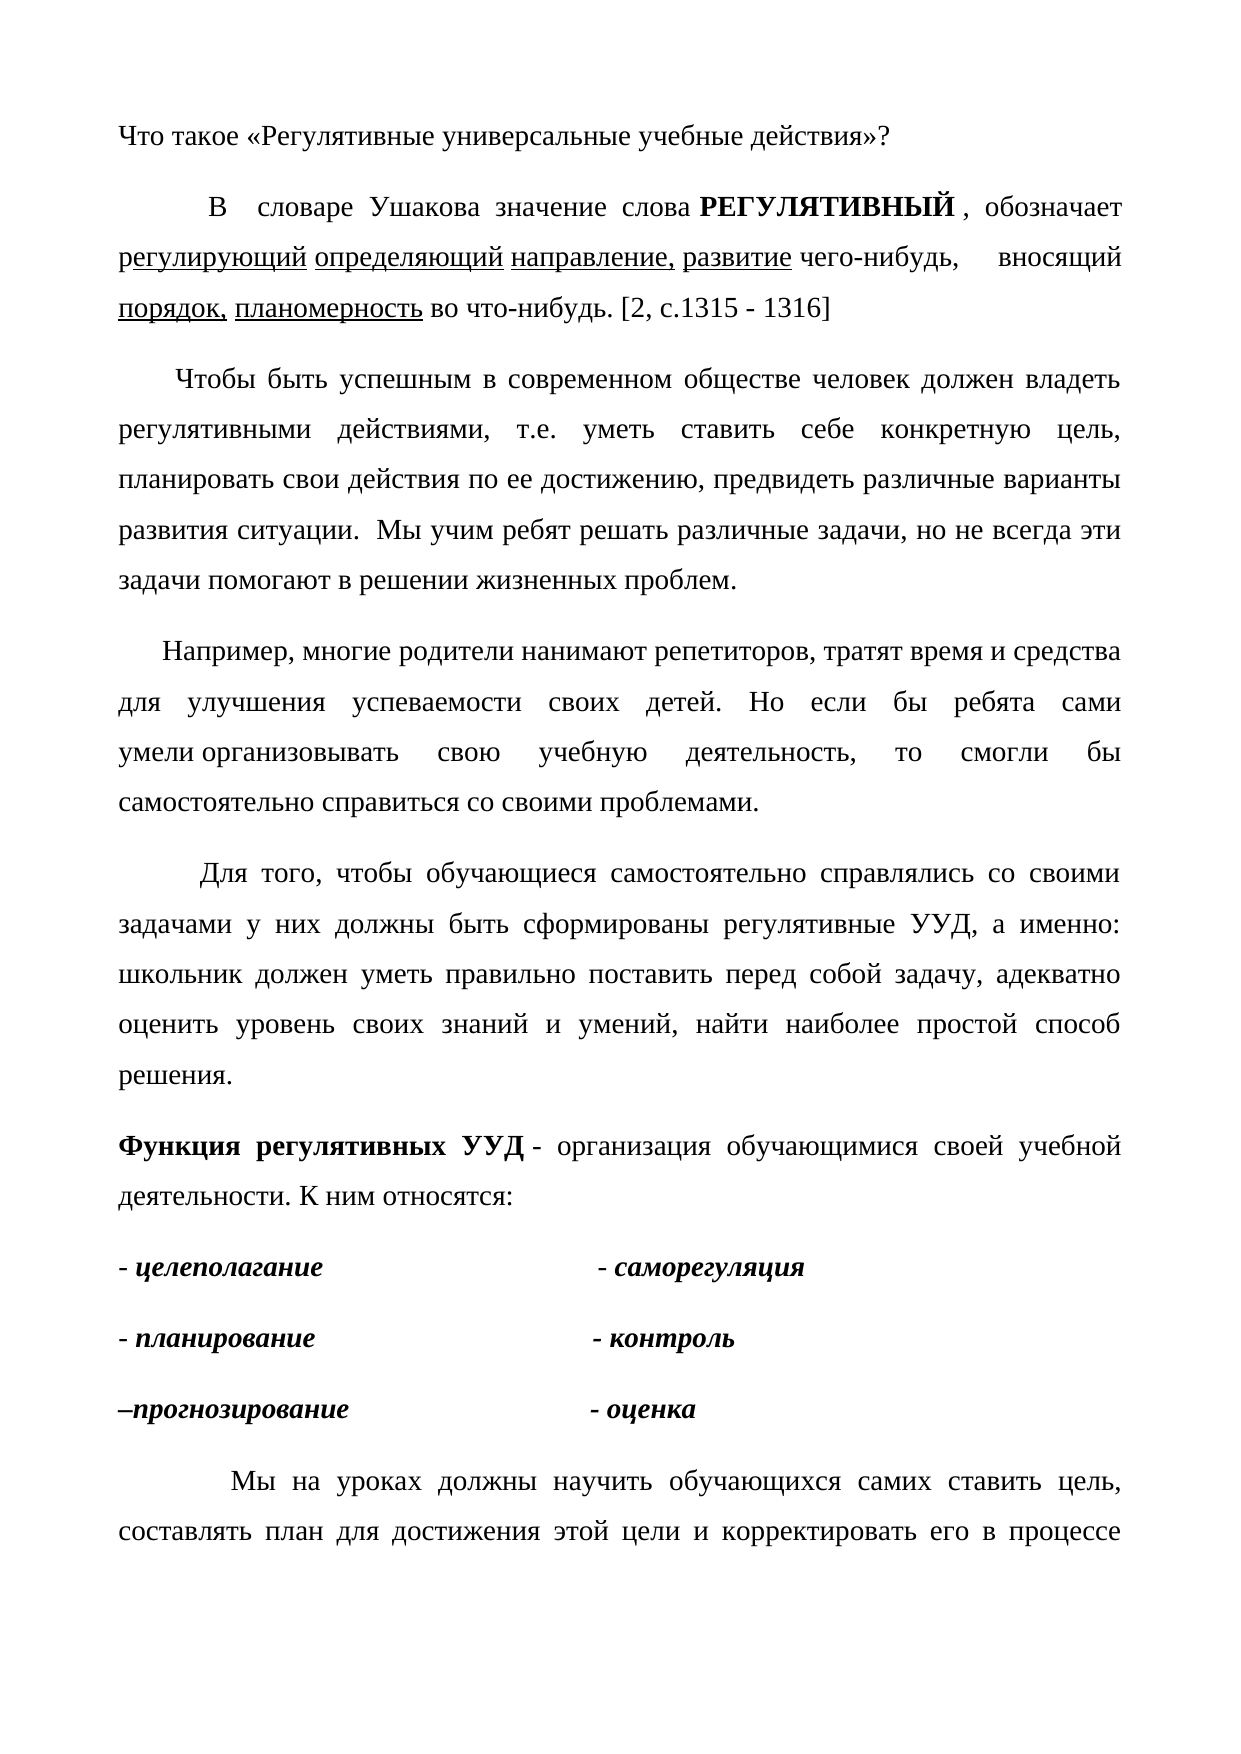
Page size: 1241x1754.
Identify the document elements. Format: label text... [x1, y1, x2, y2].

text Функция регулятивных УУД - организация обучающимися своей учебной деятельности. К ним относятся: [118, 1128, 1122, 1212]
text Для того, чтобы обучающиеся самостоятельно справлялись со своими задачами у них должны быть сформированы регулятивные УУД, а именно: школьник должен уметь правильно поставить перед собой задачу, адекватно оценить уровень своих знаний и умений, найти наиболее простой способ решения. [118, 856, 1122, 1090]
text Чтобы быть успешным в современном обществе человек должен владеть регулятивными действиями, т.е. уметь ставить себе конкретную цель, планировать свои действия по ее достижению, предвидеть различные варианты развития ситуации. Мы учим ребят решать различные задачи, но не всегда эти задачи помогают в решении жизненных проблем. [118, 361, 1122, 596]
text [118, 1463, 1122, 1547]
text Что такое «Регулятивные универсальные учебные действия»? [118, 118, 1122, 152]
text - целеполагание - саморегуляция [118, 1249, 1122, 1283]
text –прогнозирование - оценка [118, 1392, 1122, 1425]
text - планирование - контроль [118, 1321, 1122, 1354]
text В словаре Ушакова значение слова РЕГУЛЯТИВНЫЙ , обозначает регулирующий определяющий направление, развитие чего-нибудь, вносящий порядок, планомерность во что-нибудь. [2, с.1315 - 1316] [118, 189, 1122, 323]
text Например, многие родители нанимают репетиторов, тратят время и средства для улучшения успеваемости своих детей. Но если бы ребята сами умели организовывать свою учебную деятельность, то смогли бы самостоятельно справиться со своими проблемами. [118, 633, 1122, 818]
